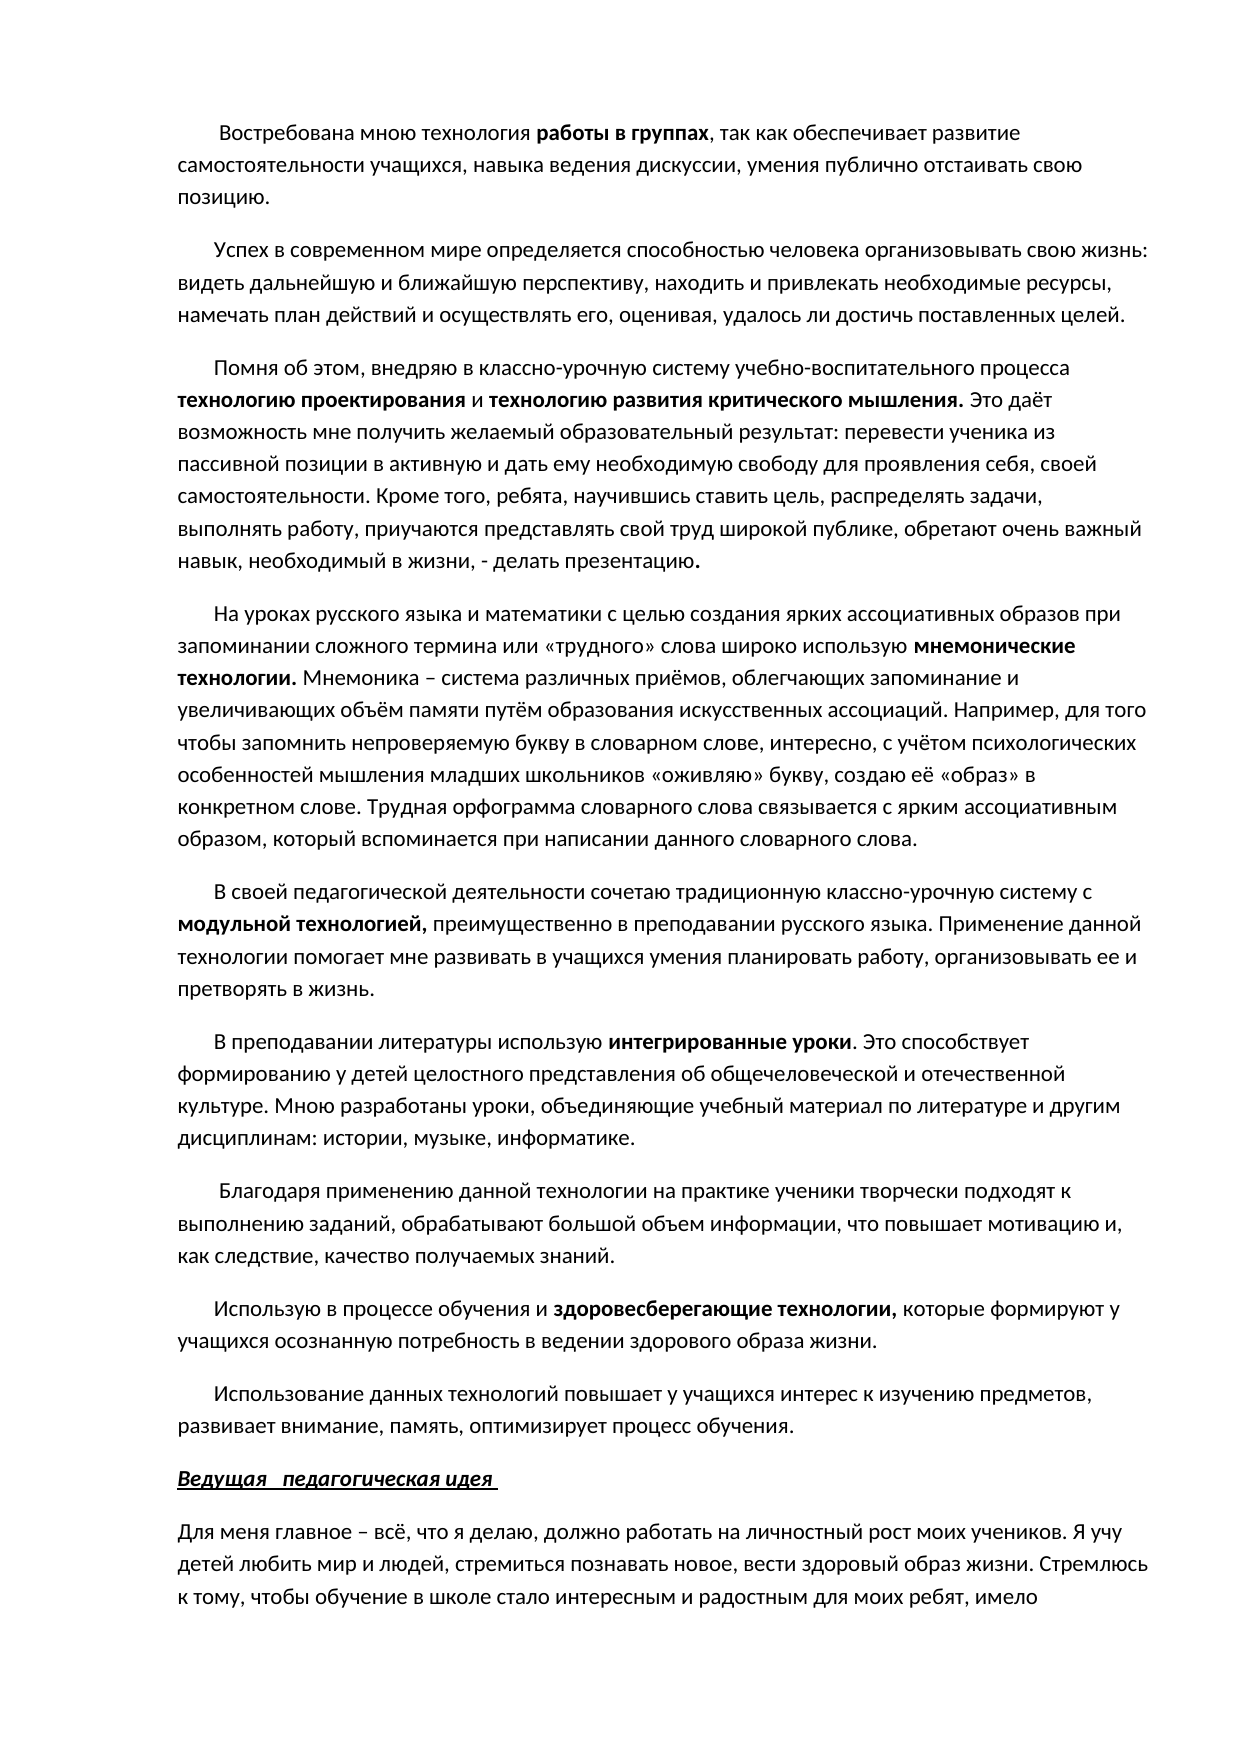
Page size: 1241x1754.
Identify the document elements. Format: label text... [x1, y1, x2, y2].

text Востребована мною технология работы в группах, так как обеспечивает развитие самостоятельности учащихся, навыка ведения дискуссии, умения публично отстаивать свою позицию. [177, 118, 1152, 211]
text В преподавании литературы использую интегрированные уроки. Это способствует формированию у детей целостного представления об общечеловеческой и отечественной культуре. Мною разработаны уроки, объединяющие учебный материал по литературе и другим дисциплинам: истории, музыке, информатике. [177, 1027, 1152, 1152]
text Помня об этом, внедряю в классно-урочную систему учебно-воспитательного процесса технологию проектирования и технологию развития критического мышления. Это даёт возможность мне получить желаемый образовательный результат: перевести ученика из пассивной позиции в активную и дать ему необходимую свободу для проявления себя, своей самостоятельности. Кроме того, ребята, научившись ставить цель, распределять задачи, выполнять работу, приучаются представлять свой труд широкой публике, обретают очень важный навык, необходимый в жизни, - делать презентацию. [177, 353, 1152, 574]
text На уроках русского языка и математики с целью создания ярких ассоциативных образов при запоминании сложного термина или «трудного» слова широко использую мнемонические технологии. Мнемоника – система различных приёмов, облегчающих запоминание и увеличивающих объём памяти путём образования искусственных ассоциаций. Например, для того чтобы запомнить непроверяемую букву в словарном слове, интересно, с учётом психологических особенностей мышления младших школьников «оживляю» букву, создаю её «образ» в конкретном слове. Трудная орфограмма словарного слова связывается с ярким ассоциативным образом, который вспоминается при написании данного словарного слова. [177, 599, 1152, 852]
text Благодаря применению данной технологии на практике ученики творчески подходят к выполнению заданий, обрабатывают большой объем информации, что повышает мотивацию и, как следствие, качество получаемых знаний. [177, 1177, 1152, 1269]
text В своей педагогической деятельности сочетаю традиционную классно-урочную систему с модульной технологией, преимущественно в преподавании русского языка. Применение данной технологии помогает мне развивать в учащихся умения планировать работу, организовывать ее и претворять в жизнь. [177, 877, 1152, 1002]
text Использую в процессе обучения и здоровесберегающие технологии, которые формируют у учащихся осознанную потребность в ведении здорового образа жизни. [177, 1294, 1152, 1354]
text Ведущая педагогическая идея [177, 1464, 1152, 1492]
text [177, 1517, 1152, 1610]
text Использование данных технологий повышает у учащихся интерес к изучению предметов, развивает внимание, память, оптимизирует процесс обучения. [177, 1379, 1152, 1439]
text Успех в современном мире определяется способностью человека организовывать свою жизнь: видеть дальнейшую и ближайшую перспективу, находить и привлекать необходимые ресурсы, намечать план действий и осуществлять его, оценивая, удалось ли достичь поставленных целей. [177, 236, 1152, 328]
